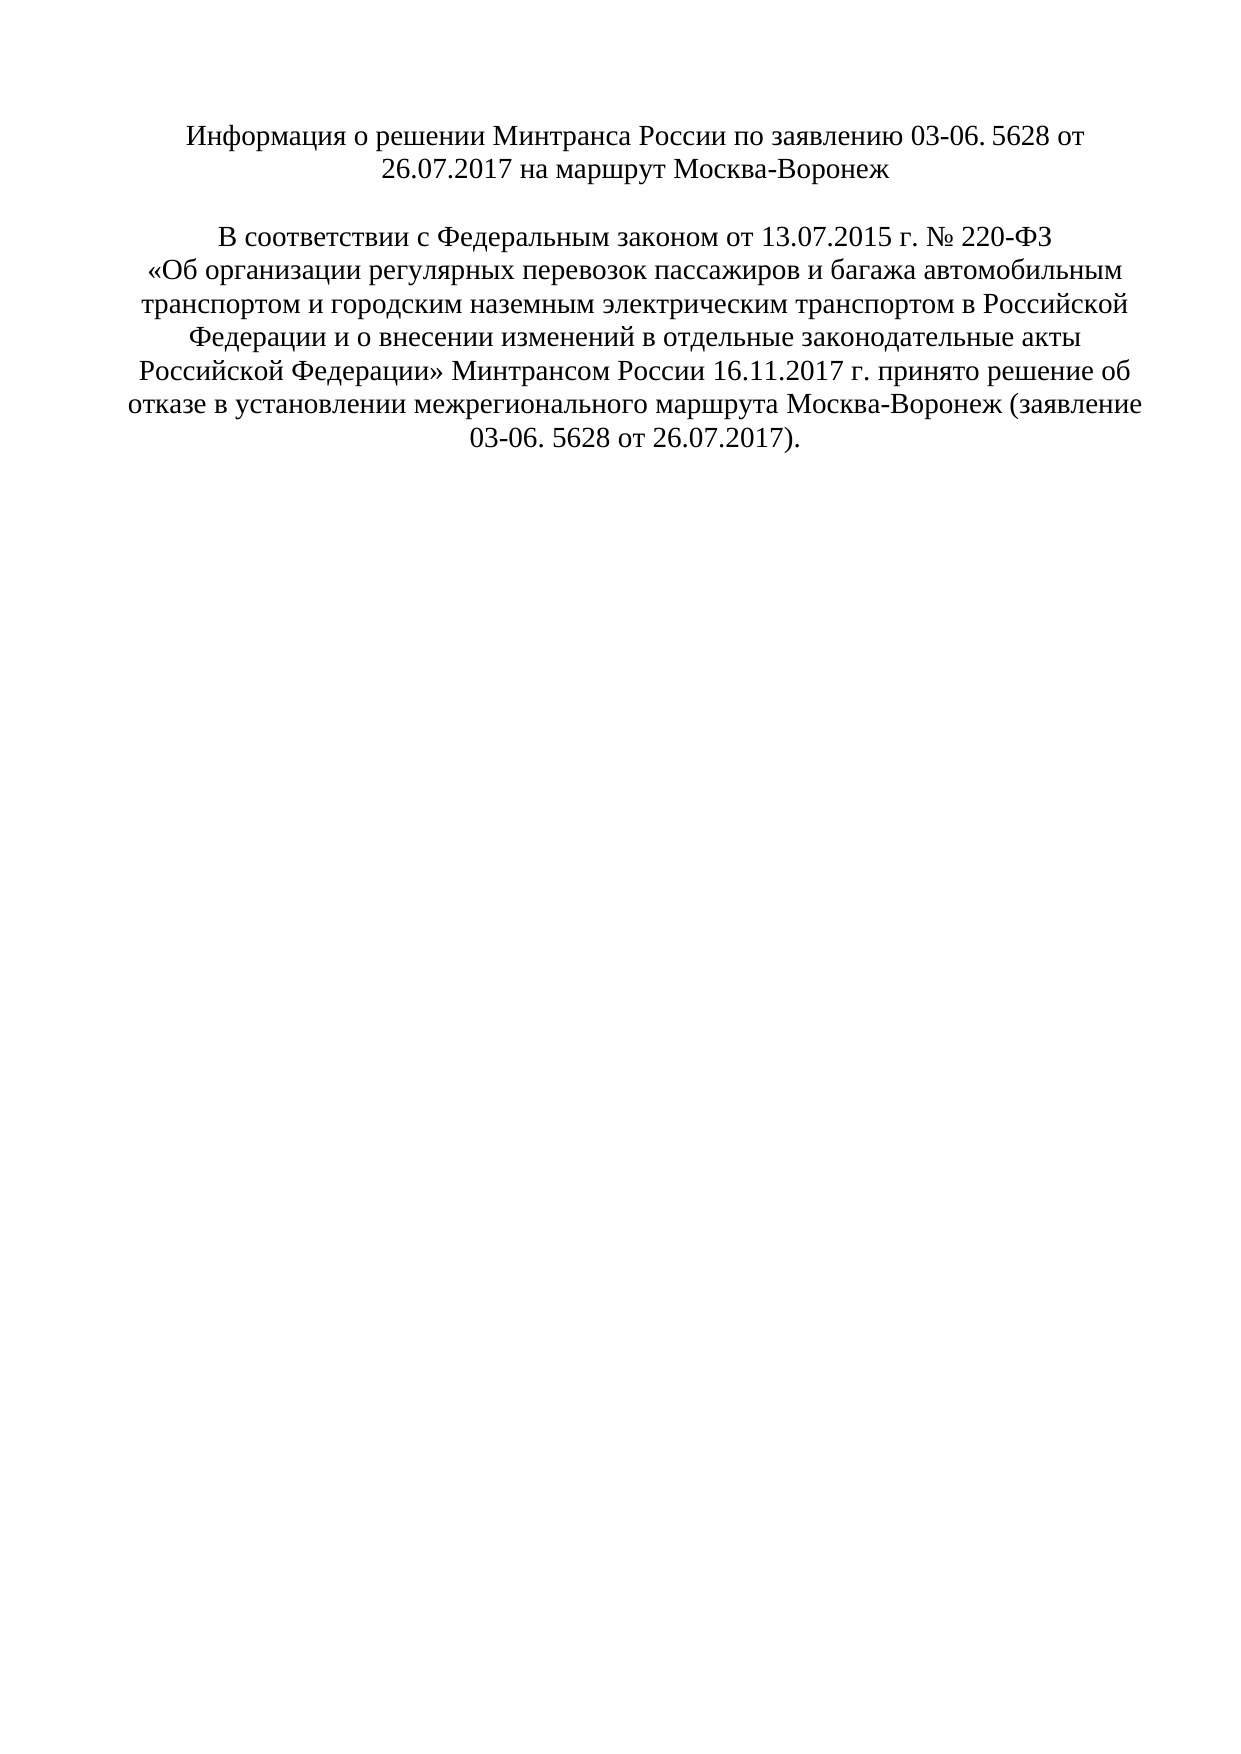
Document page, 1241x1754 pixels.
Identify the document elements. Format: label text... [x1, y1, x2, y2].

text Информация о решении Минтранса России по заявлению 03-06. 5628 от 26.07.2017 на маршрут Москва-Воронеж [118, 118, 1152, 185]
text В соответствии с Федеральным законом от 13.07.2015 г. № 220-ФЗ «Об организации регулярных перевозок пассажиров и багажа автомобильным транспортом и городским наземным электрическим транспортом в Российской Федерации и о внесении изменений в отдельные законодательные акты Российской Федерации» Минтрансом России 16.11.2017 г. принято решение об отказе в установлении межрегионального маршрута Москва-Воронеж (заявление 03-06. 5628 от 26.07.2017). [118, 219, 1152, 453]
